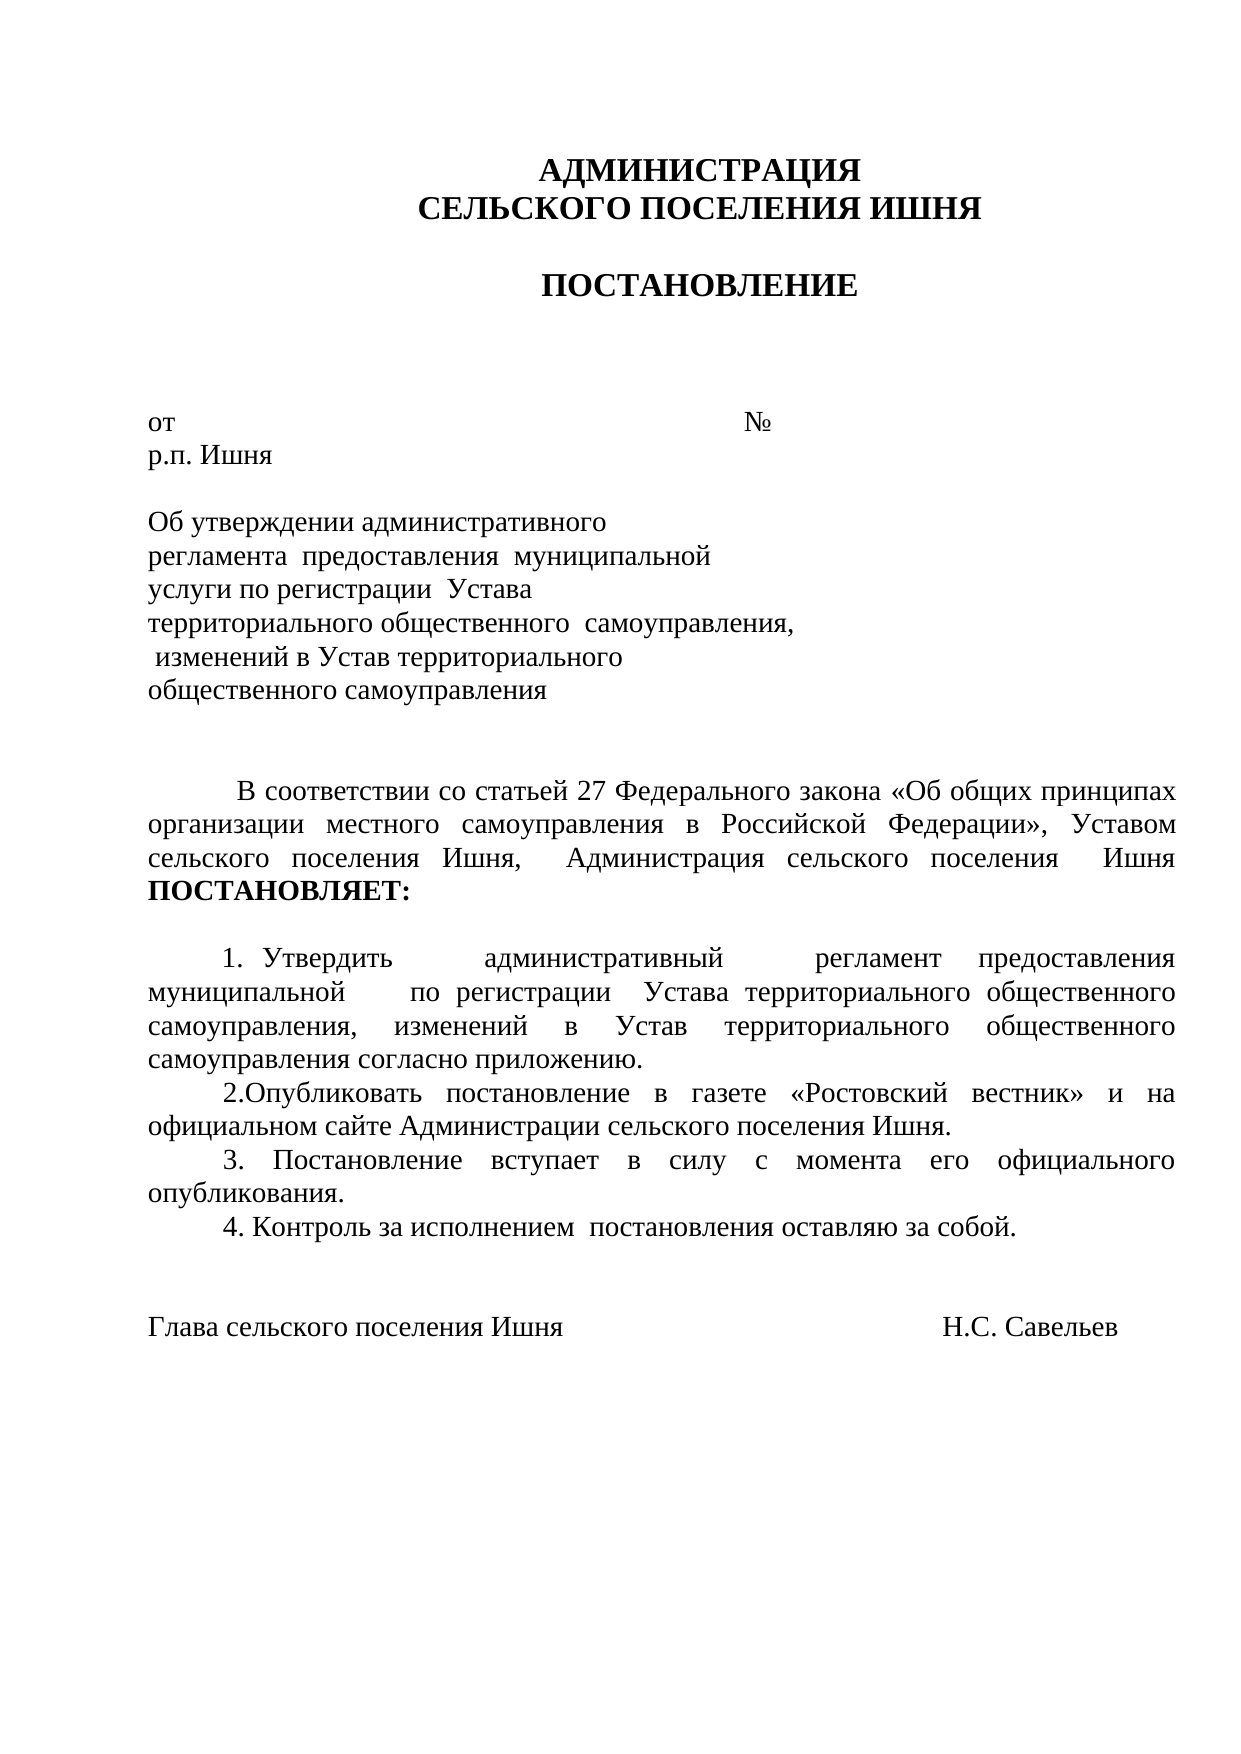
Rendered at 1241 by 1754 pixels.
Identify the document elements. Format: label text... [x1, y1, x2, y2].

text услуги по регистрации Устава [148, 572, 1177, 605]
text р.п. Ишня [148, 437, 1177, 471]
text СЕЛЬСКОГО ПОСЕЛЕНИЯ ИШНЯ [148, 188, 1177, 227]
text 2.Опубликовать постановление в газете «Ростовский вестник» и на официальном сайте Администрации сельского поселения Ишня. [148, 1075, 1177, 1142]
text регламента предоставления муниципальной [148, 538, 1177, 572]
text 4. Контроль за исполнением постановления оставляю за собой. [148, 1209, 1177, 1242]
text Об утверждении административного [148, 504, 1177, 538]
text территориального общественного самоуправления, [148, 605, 1177, 639]
text общественного самоуправления [148, 672, 1177, 706]
text 3. Постановление вступает в силу с момента его официального опубликования. [148, 1142, 1177, 1209]
text от № [148, 404, 1177, 437]
text В соответствии со статьей 27 Федерального закона «Об общих принципах организации местного самоуправления в Российской Федерации», Уставом сельского поселения Ишня, Администрация сельского поселения Ишня ПОСТАНОВЛЯЕТ: [148, 806, 1177, 907]
text АДМИНИСТРАЦИЯ [148, 150, 1177, 188]
text 1. Утвердить административный регламент предоставления муниципальной по регистрации Устава территориального общественного самоуправления, изменений в Устав территориального общественного самоуправления согласно приложению. [148, 941, 1177, 1075]
text Глава сельского поселения Ишня Н.С. Савельев [148, 1309, 1177, 1343]
text изменений в Устав территориального [148, 639, 1177, 672]
text ПОСТАНОВЛЕНИЕ [148, 265, 1177, 303]
text В соответствии со статьей 27 Федерального закона «Об общих принципах организации местного самоуправления в Российской Федерации», Уставом сельского поселения Ишня, Администрация сельского поселения Ишня ПОСТАНОВЛЯЕТ: [148, 773, 891, 806]
